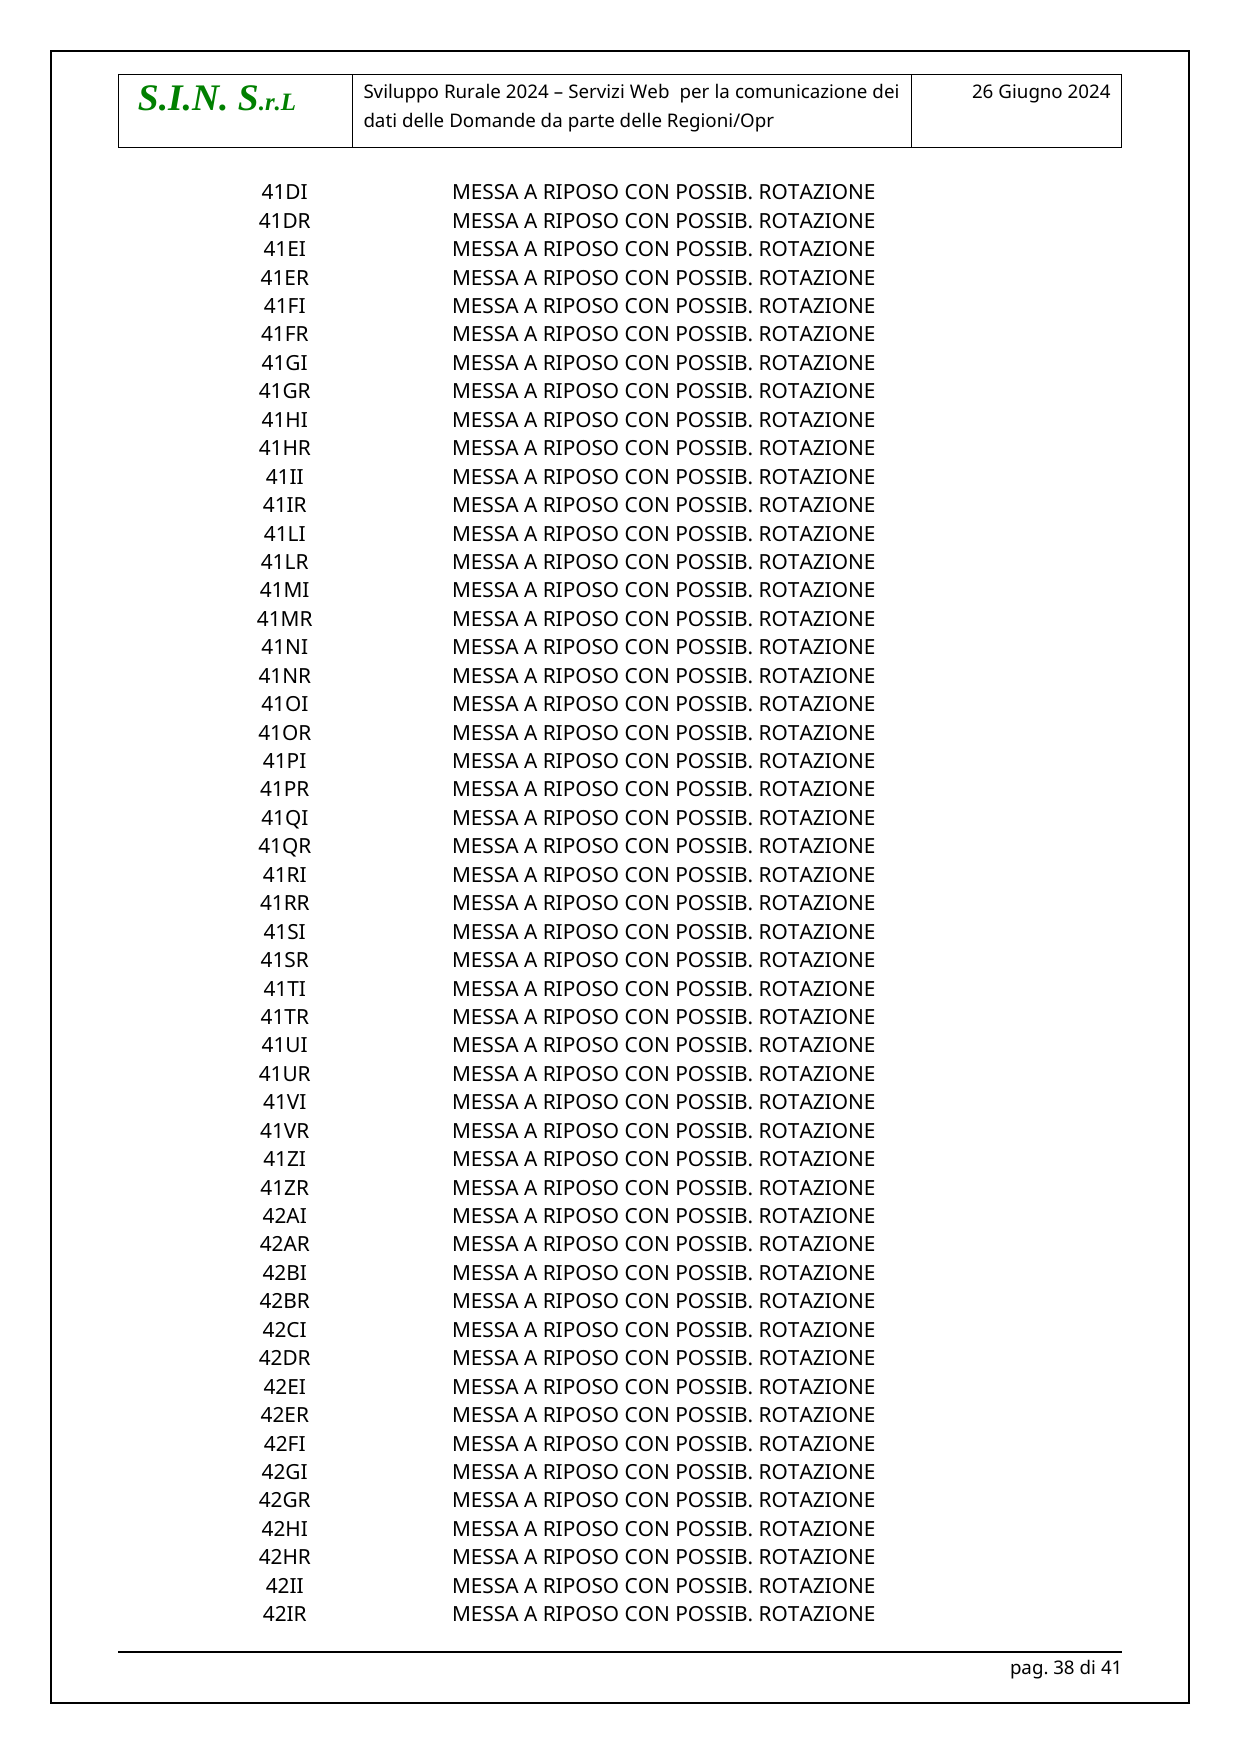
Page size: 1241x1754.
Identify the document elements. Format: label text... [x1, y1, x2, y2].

table_cell 41II [124, 462, 444, 490]
table_cell MESSA A RIPOSO CON POSSIB. ROTAZIONE [445, 1486, 1045, 1514]
table_cell 41RR [124, 888, 444, 917]
table_cell 42AR [124, 1230, 444, 1258]
table_cell MESSA A RIPOSO CON POSSIB. ROTAZIONE [445, 547, 1045, 576]
table_cell MESSA A RIPOSO CON POSSIB. ROTAZIONE [445, 1116, 1045, 1144]
table_cell MESSA A RIPOSO CON POSSIB. ROTAZIONE [445, 234, 1045, 263]
table_cell 42IR [124, 1599, 444, 1628]
table_cell MESSA A RIPOSO CON POSSIB. ROTAZIONE [445, 831, 1045, 860]
table_cell MESSA A RIPOSO CON POSSIB. ROTAZIONE [445, 604, 1045, 632]
table_cell MESSA A RIPOSO CON POSSIB. ROTAZIONE [445, 490, 1045, 519]
table_cell MESSA A RIPOSO CON POSSIB. ROTAZIONE [445, 576, 1045, 604]
table_cell 42ER [124, 1400, 444, 1429]
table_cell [445, 178, 1045, 206]
table_cell 41GR [124, 376, 444, 405]
table_cell 42HI [124, 1514, 444, 1542]
table_cell MESSA A RIPOSO CON POSSIB. ROTAZIONE [445, 1571, 1045, 1599]
table_cell 41SI [124, 917, 444, 945]
table_cell 41VI [124, 1088, 444, 1116]
table_cell MESSA A RIPOSO CON POSSIB. ROTAZIONE [445, 1230, 1045, 1258]
table_cell MESSA A RIPOSO CON POSSIB. ROTAZIONE [445, 1173, 1045, 1201]
table_cell 42AI [124, 1201, 444, 1229]
table_cell 41SR [124, 945, 444, 974]
table_cell MESSA A RIPOSO CON POSSIB. ROTAZIONE [445, 263, 1045, 291]
table_cell MESSA A RIPOSO CON POSSIB. ROTAZIONE [445, 519, 1045, 547]
table_cell 41RI [124, 860, 444, 888]
table_cell MESSA A RIPOSO CON POSSIB. ROTAZIONE [445, 1031, 1045, 1059]
table_cell 42CI [124, 1315, 444, 1343]
table_cell 41ZR [124, 1173, 444, 1201]
table_cell 41LI [124, 519, 444, 547]
table_cell 42GR [124, 1486, 444, 1514]
table_cell MESSA A RIPOSO CON POSSIB. ROTAZIONE [445, 661, 1045, 689]
table_cell MESSA A RIPOSO CON POSSIB. ROTAZIONE [445, 1258, 1045, 1286]
table_cell MESSA A RIPOSO CON POSSIB. ROTAZIONE [445, 206, 1045, 234]
table_cell MESSA A RIPOSO CON POSSIB. ROTAZIONE [445, 1514, 1045, 1542]
table_cell MESSA A RIPOSO CON POSSIB. ROTAZIONE [445, 376, 1045, 405]
table_cell 42DR [124, 1343, 444, 1372]
table_cell MESSA A RIPOSO CON POSSIB. ROTAZIONE [445, 1457, 1045, 1486]
table_cell MESSA A RIPOSO CON POSSIB. ROTAZIONE [445, 974, 1045, 1002]
table_cell 41VR [124, 1116, 444, 1144]
table_cell 41FR [124, 320, 444, 348]
table_cell 42GI [124, 1457, 444, 1486]
table_cell MESSA A RIPOSO CON POSSIB. ROTAZIONE [445, 433, 1045, 462]
table_cell 41DI [124, 178, 444, 206]
table_cell MESSA A RIPOSO CON POSSIB. ROTAZIONE [445, 291, 1045, 319]
table_cell 41MR [124, 604, 444, 632]
table_cell MESSA A RIPOSO CON POSSIB. ROTAZIONE [445, 803, 1045, 831]
table_cell MESSA A RIPOSO CON POSSIB. ROTAZIONE [445, 1201, 1045, 1229]
table_cell 41HI [124, 405, 444, 433]
table_cell 41TR [124, 1002, 444, 1031]
table_cell MESSA A RIPOSO CON POSSIB. ROTAZIONE [445, 917, 1045, 945]
table_cell MESSA A RIPOSO CON POSSIB. ROTAZIONE [445, 945, 1045, 974]
table_cell 41FI [124, 291, 444, 319]
table_cell MESSA A RIPOSO CON POSSIB. ROTAZIONE [445, 462, 1045, 490]
table_cell 41GI [124, 348, 444, 376]
table_cell 41IR [124, 490, 444, 519]
table_cell MESSA A RIPOSO CON POSSIB. ROTAZIONE [445, 1315, 1045, 1343]
table_cell MESSA A RIPOSO CON POSSIB. ROTAZIONE [445, 405, 1045, 433]
table_cell MESSA A RIPOSO CON POSSIB. ROTAZIONE [445, 1286, 1045, 1315]
table_cell 41PI [124, 746, 444, 774]
table_cell 42EI [124, 1372, 444, 1400]
table_cell 41OI [124, 689, 444, 718]
table_cell 41OR [124, 718, 444, 746]
table_cell 41UR [124, 1059, 444, 1087]
table_cell MESSA A RIPOSO CON POSSIB. ROTAZIONE [445, 1543, 1045, 1571]
table_cell MESSA A RIPOSO CON POSSIB. ROTAZIONE [445, 1059, 1045, 1087]
table_cell 41TI [124, 974, 444, 1002]
table_cell MESSA A RIPOSO CON POSSIB. ROTAZIONE [445, 775, 1045, 803]
table_cell MESSA A RIPOSO CON POSSIB. ROTAZIONE [445, 860, 1045, 888]
table_cell 41ZI [124, 1144, 444, 1173]
table_cell MESSA A RIPOSO CON POSSIB. ROTAZIONE [445, 348, 1045, 376]
table_cell 41UI [124, 1031, 444, 1059]
table_cell 42BI [124, 1258, 444, 1286]
table_cell MESSA A RIPOSO CON POSSIB. ROTAZIONE [445, 718, 1045, 746]
table_cell 41QI [124, 803, 444, 831]
table_cell 41EI [124, 234, 444, 263]
table_cell 41NI [124, 633, 444, 661]
table_cell MESSA A RIPOSO CON POSSIB. ROTAZIONE [445, 633, 1045, 661]
table_cell 41MI [124, 576, 444, 604]
table_cell 42FI [124, 1429, 444, 1457]
table_cell MESSA A RIPOSO CON POSSIB. ROTAZIONE [445, 1002, 1045, 1031]
table_cell 42BR [124, 1286, 444, 1315]
table_cell 41DR [124, 206, 444, 234]
table_cell MESSA A RIPOSO CON POSSIB. ROTAZIONE [445, 1429, 1045, 1457]
table_cell 41QR [124, 831, 444, 860]
table_cell MESSA A RIPOSO CON POSSIB. ROTAZIONE [445, 1343, 1045, 1372]
table_cell 41PR [124, 775, 444, 803]
table_cell MESSA A RIPOSO CON POSSIB. ROTAZIONE [445, 888, 1045, 917]
table_cell 41NR [124, 661, 444, 689]
table_cell 42II [124, 1571, 444, 1599]
table_cell MESSA A RIPOSO CON POSSIB. ROTAZIONE [445, 1400, 1045, 1429]
table_cell 41HR [124, 433, 444, 462]
table_cell MESSA A RIPOSO CON POSSIB. ROTAZIONE [445, 320, 1045, 348]
table_cell 41ER [124, 263, 444, 291]
table_cell MESSA A RIPOSO CON POSSIB. ROTAZIONE [445, 1372, 1045, 1400]
table_cell 42HR [124, 1543, 444, 1571]
table_cell MESSA A RIPOSO CON POSSIB. ROTAZIONE [445, 1144, 1045, 1173]
table_cell 41LR [124, 547, 444, 576]
table_cell MESSA A RIPOSO CON POSSIB. ROTAZIONE [445, 689, 1045, 718]
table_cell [445, 1599, 1045, 1628]
table_cell MESSA A RIPOSO CON POSSIB. ROTAZIONE [445, 1088, 1045, 1116]
table_cell MESSA A RIPOSO CON POSSIB. ROTAZIONE [445, 746, 1045, 774]
